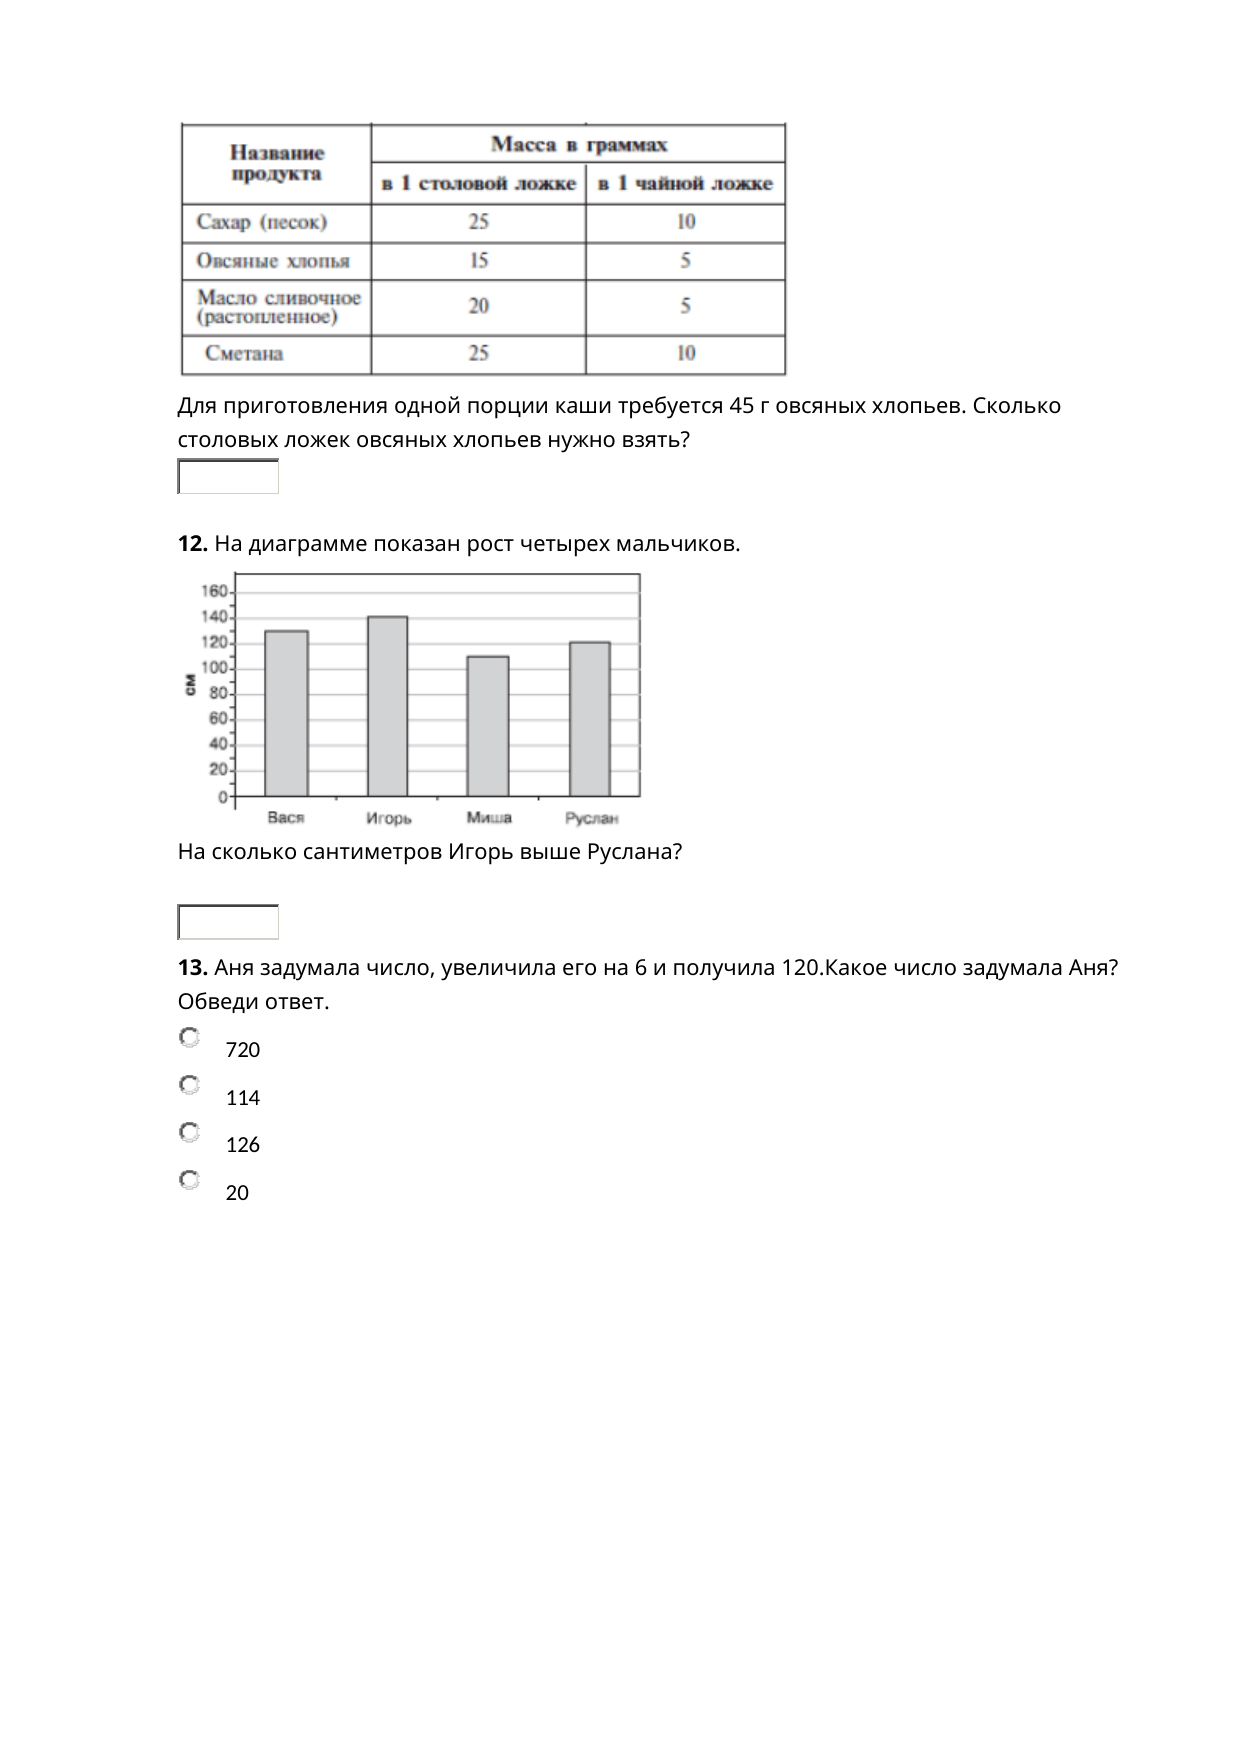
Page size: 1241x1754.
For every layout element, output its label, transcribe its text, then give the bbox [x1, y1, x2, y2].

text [177, 118, 1152, 502]
picture [177, 118, 794, 386]
text 12. На диаграмме показан рост четырех мальчиков. На сколько сантиметров Игорь выше Руслана? 13. Аня задумала число, увеличила его на 6 и получила 120.Какое число задумала Аня? Обведи ответ. 720 114 126 20 [177, 528, 1152, 1206]
picture [177, 561, 674, 832]
